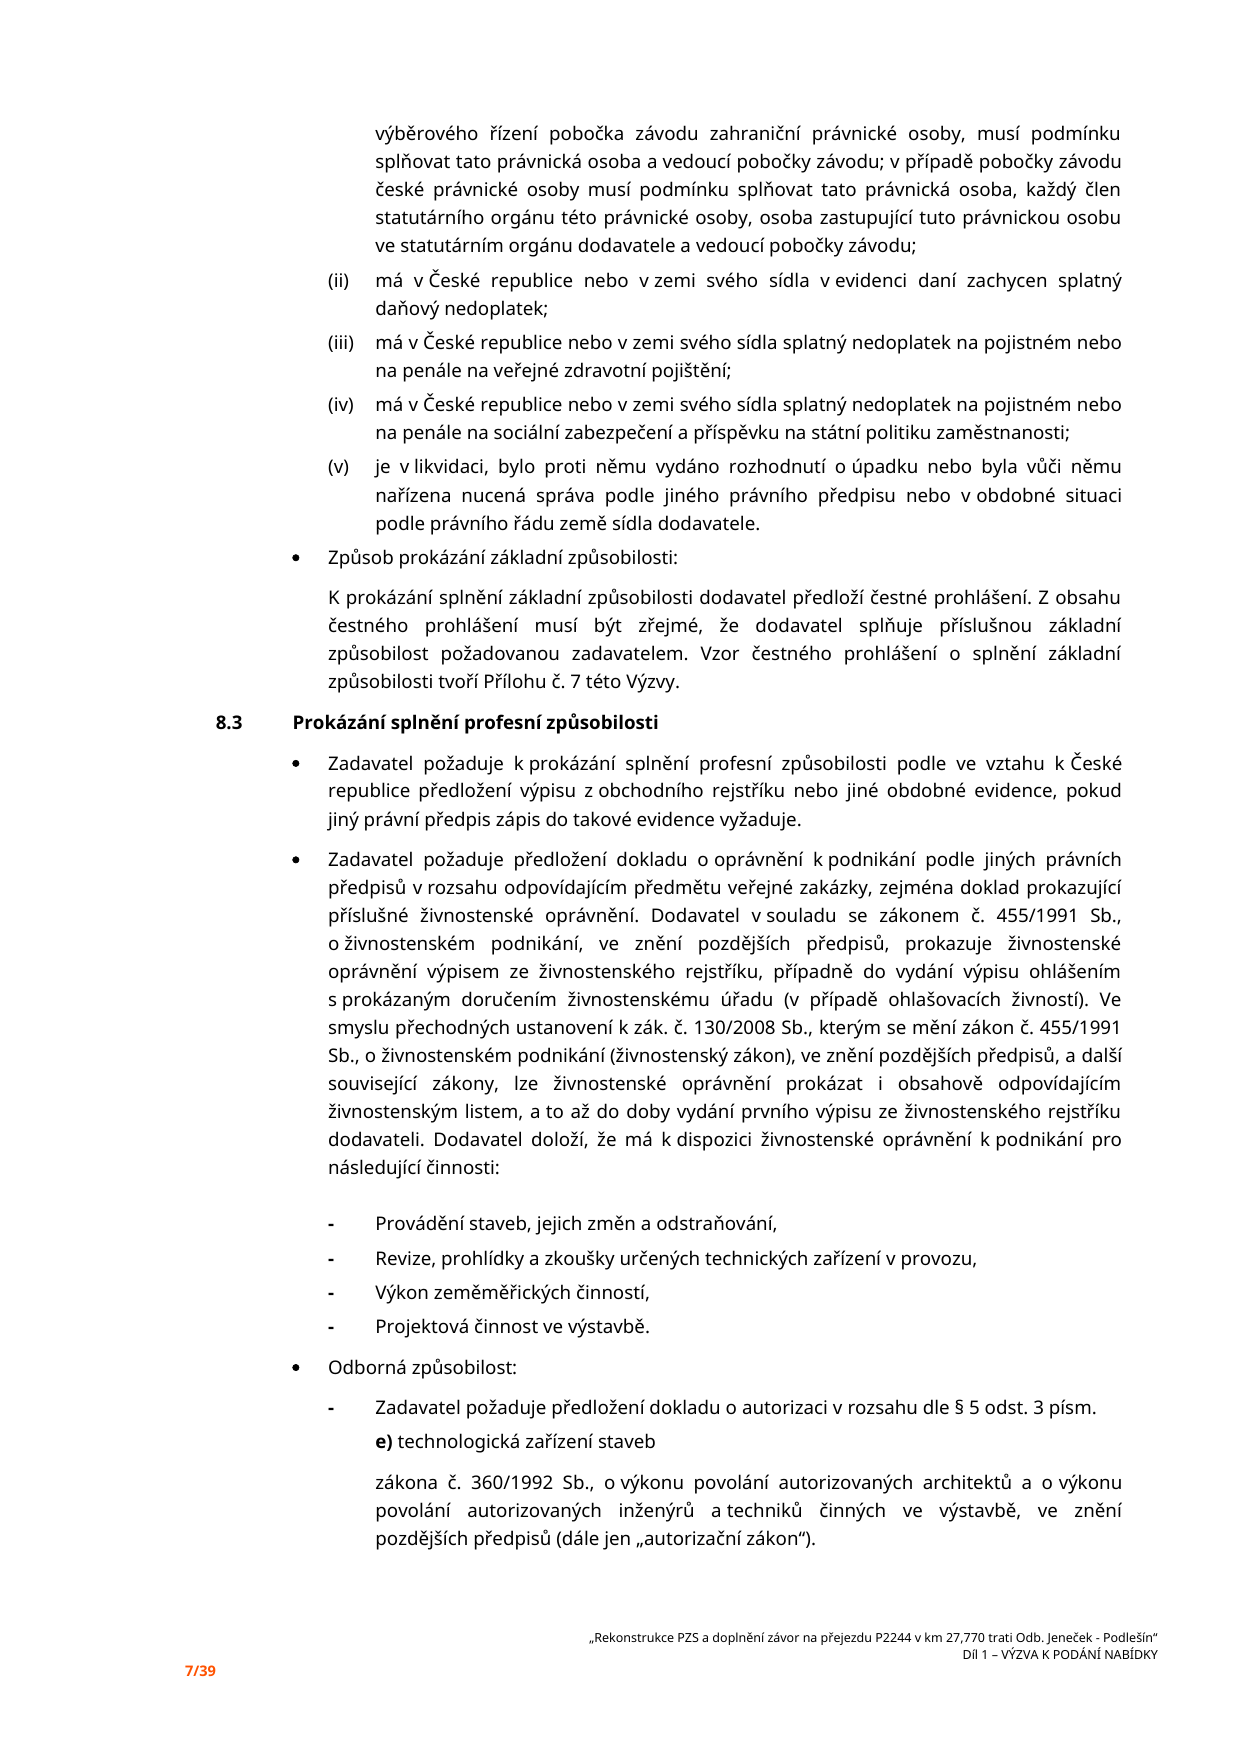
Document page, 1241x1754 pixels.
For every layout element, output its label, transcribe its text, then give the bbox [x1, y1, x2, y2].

text Zadavatel požaduje předložení dokladu o oprávnění k podnikání podle jiných právních předpisů v rozsahu odpovídajícím předmětu veřejné zakázky, zejména doklad prokazující příslušné živnostenské oprávnění. Dodavatel v souladu se zákonem č. 455/1991 Sb., o živnostenském podnikání, ve znění pozdějších předpisů, prokazuje živnostenské oprávnění výpisem ze živnostenského rejstříku, případně do vydání výpisu ohlášením s prokázaným doručením živnostenskému úřadu (v případě ohlašovacích živností). Ve smyslu přechodných ustanovení k zák. č. 130/2008 Sb., kterým se mění zákon č. 455/1991 Sb., o živnostenském podnikání (živnostenský zákon), ve znění pozdějších předpisů, a další související zákony, lze živnostenské oprávnění prokázat i obsahově odpovídajícím živnostenským listem, a to až do doby vydání prvního výpisu ze živnostenského rejstříku dodavateli. Dodavatel doloží, že má k dispozici živnostenské oprávnění k podnikání pro následující činnosti: [292, 846, 1122, 1180]
text Odborná způsobilost: [292, 1354, 1122, 1379]
list zákona č. 360/1992 Sb., o výkonu povolání autorizovaných architektů a o výkonu povolání autorizovaných inženýrů a techniků činných ve výstavbě, ve znění pozdějších předpisů (dále jen „autorizační zákon“). [375, 1469, 1122, 1551]
text má v České republice nebo v zemi svého sídla splatný nedoplatek na pojistném nebo na penále na veřejné zdravotní pojištění; [328, 329, 1122, 383]
text je v likvidaci, bylo proti němu vydáno rozhodnutí o úpadku nebo byla vůči němu nařízena nucená správa podle jiného právního předpisu nebo v obdobné situaci podle právního řádu země sídla dodavatele. [328, 454, 1122, 535]
text Provádění staveb, jejich změn a odstraňování, [328, 1211, 1122, 1236]
text Výkon zeměměřických činností, [328, 1279, 1122, 1305]
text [328, 121, 1122, 258]
text Prokázání splnění profesní způsobilosti [216, 709, 1122, 735]
text Zadavatel požaduje k prokázání splnění profesní způsobilosti podle ve vztahu k České republice předložení výpisu z obchodního rejstříku nebo jiné obdobné evidence, pokud jiný právní předpis zápis do takové evidence vyžaduje. [292, 750, 1122, 831]
text Revize, prohlídky a zkoušky určených technických zařízení v provozu, [328, 1245, 1122, 1270]
text Zadavatel požaduje předložení dokladu o autorizaci v rozsahu dle § 5 odst. 3 písm. [328, 1394, 1122, 1420]
text má v České republice nebo v zemi svého sídla v evidenci daní zachycen splatný daňový nedoplatek; [328, 267, 1122, 321]
list e) technologická zařízení staveb [339, 1429, 1122, 1454]
text má v České republice nebo v zemi svého sídla splatný nedoplatek na pojistném nebo na penále na sociální zabezpečení a příspěvku na státní politiku zaměstnanosti; [328, 392, 1122, 445]
text Způsob prokázání základní způsobilosti: [292, 544, 1122, 570]
text Projektová činnost ve výstavbě. [328, 1313, 1122, 1339]
text K prokázání splnění základní způsobilosti dodavatel předloží čestné prohlášení. Z obsahu čestného prohlášení musí být zřejmé, že dodavatel splňuje příslušnou základní způsobilost požadovanou zadavatelem. Vzor čestného prohlášení o splnění základní způsobilosti tvoří Přílohu č. 7 této Výzvy. [328, 585, 1122, 694]
